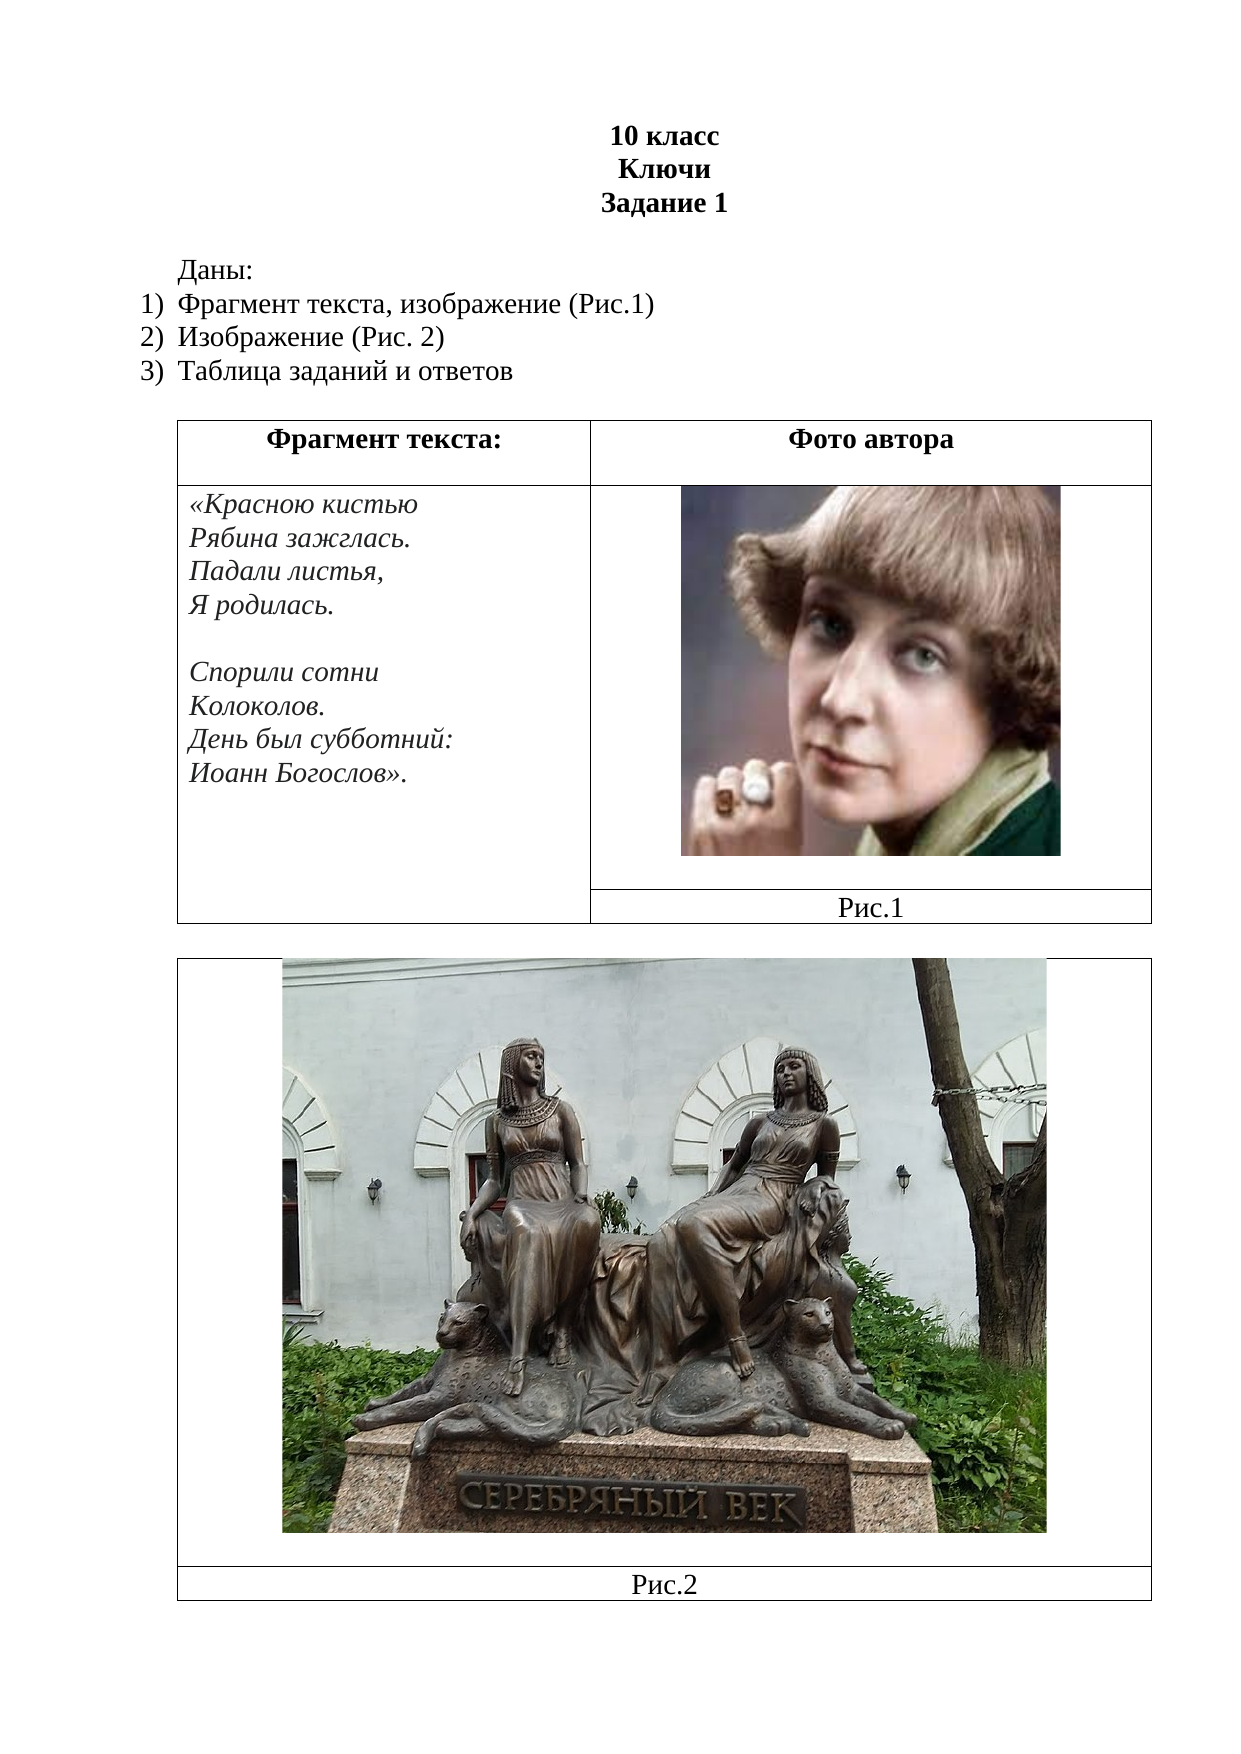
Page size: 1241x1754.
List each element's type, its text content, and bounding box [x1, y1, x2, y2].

table_cell «Красною кистью Рябина зажглась. Падали листья, Я родилась. Спорили сотни Колоколов. День был субботний: Иоанн Богослов». [178, 486, 590, 923]
picture [282, 958, 1047, 1533]
text Ключи [177, 152, 1152, 185]
list Фрагмент текста, изображение (Рис.1) [140, 286, 1152, 319]
table_header Фрагмент текста: [178, 421, 590, 485]
list Таблица заданий и ответов [140, 353, 1152, 386]
table_cell Рис.2 [178, 1567, 1151, 1600]
text 10 класс [177, 118, 1152, 152]
text Задание 1 [177, 185, 1152, 219]
table_header [178, 959, 1151, 1566]
table_cell [591, 486, 1151, 889]
text Даны: [177, 252, 1152, 286]
picture [681, 486, 1061, 856]
list Изображение (Рис. 2) [140, 319, 1152, 353]
table_cell Рис.1 [591, 890, 1151, 923]
table_header Фото автора [591, 421, 1151, 485]
